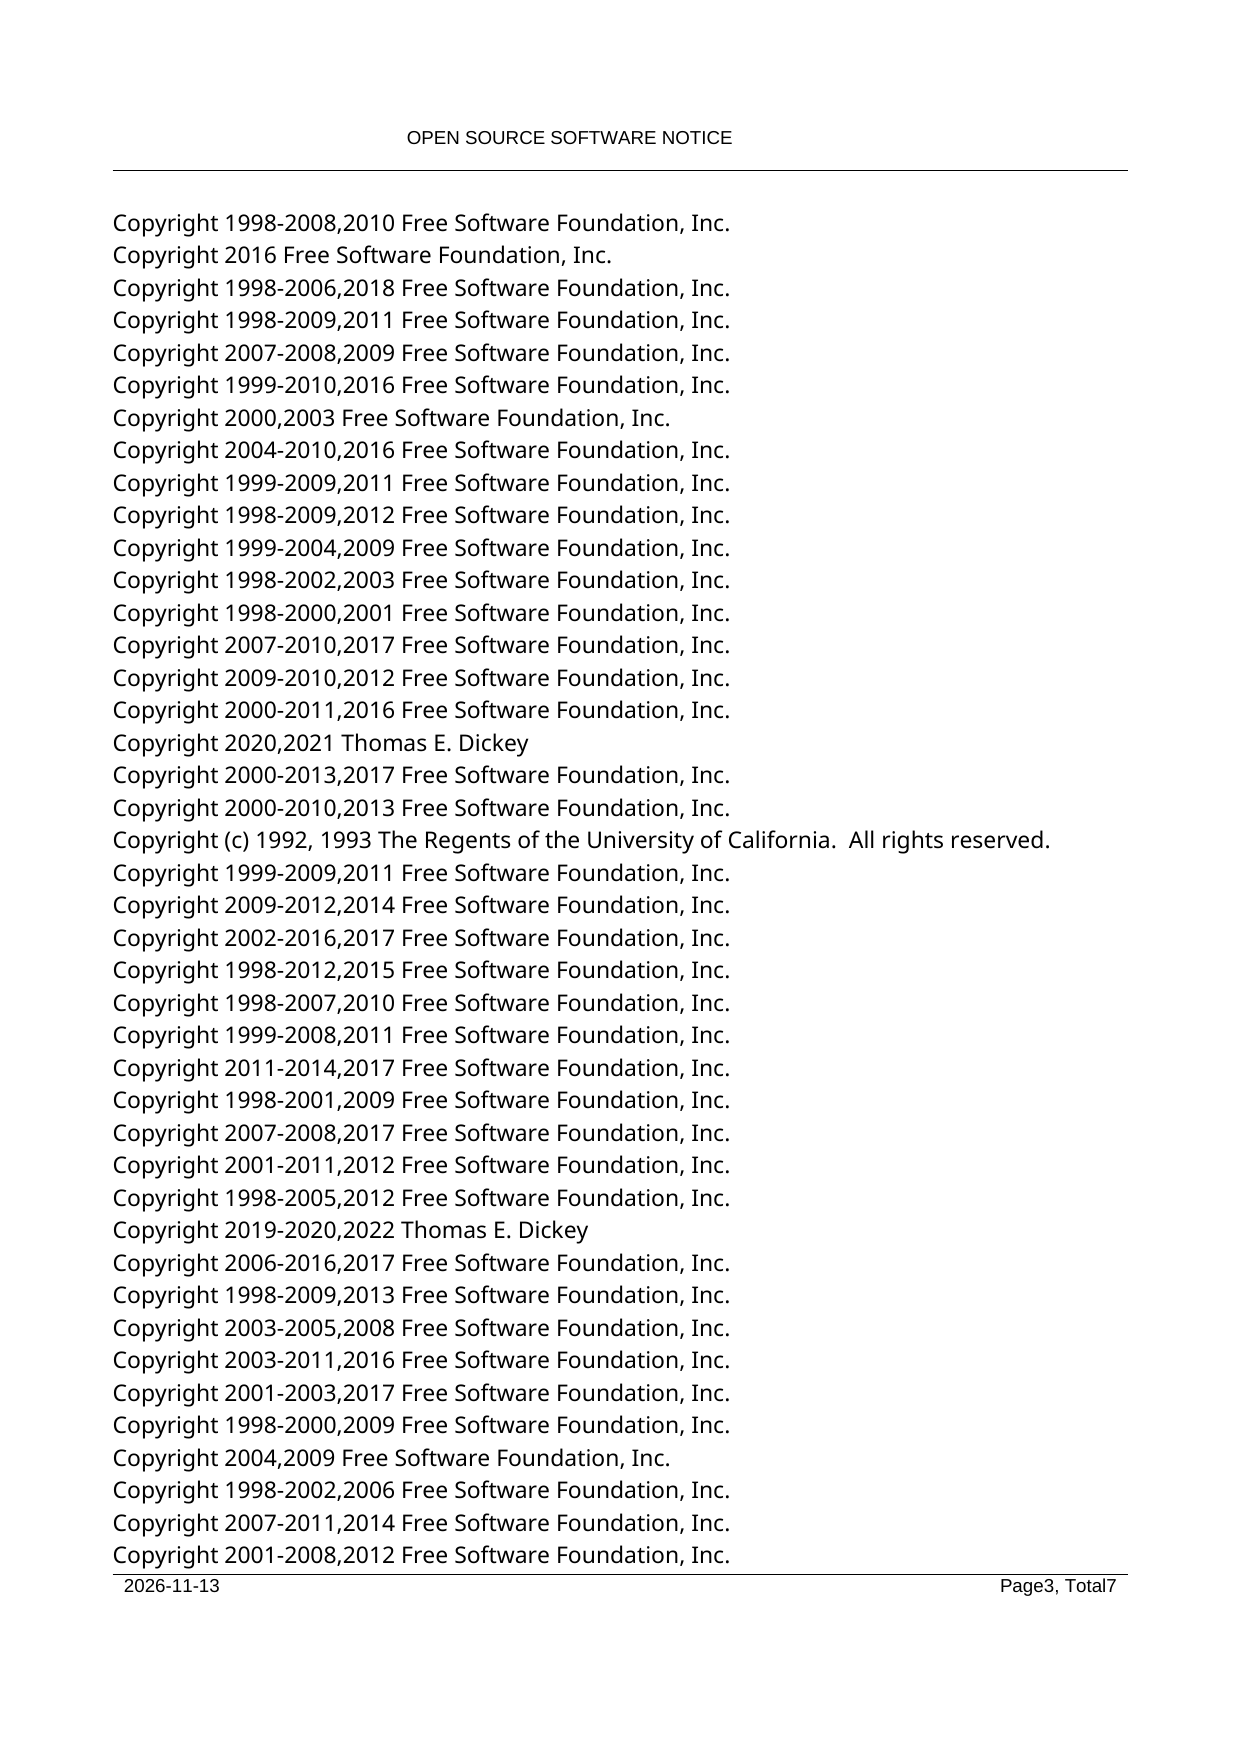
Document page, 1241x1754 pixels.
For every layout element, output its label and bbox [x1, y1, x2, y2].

text [112, 206, 1128, 1571]
